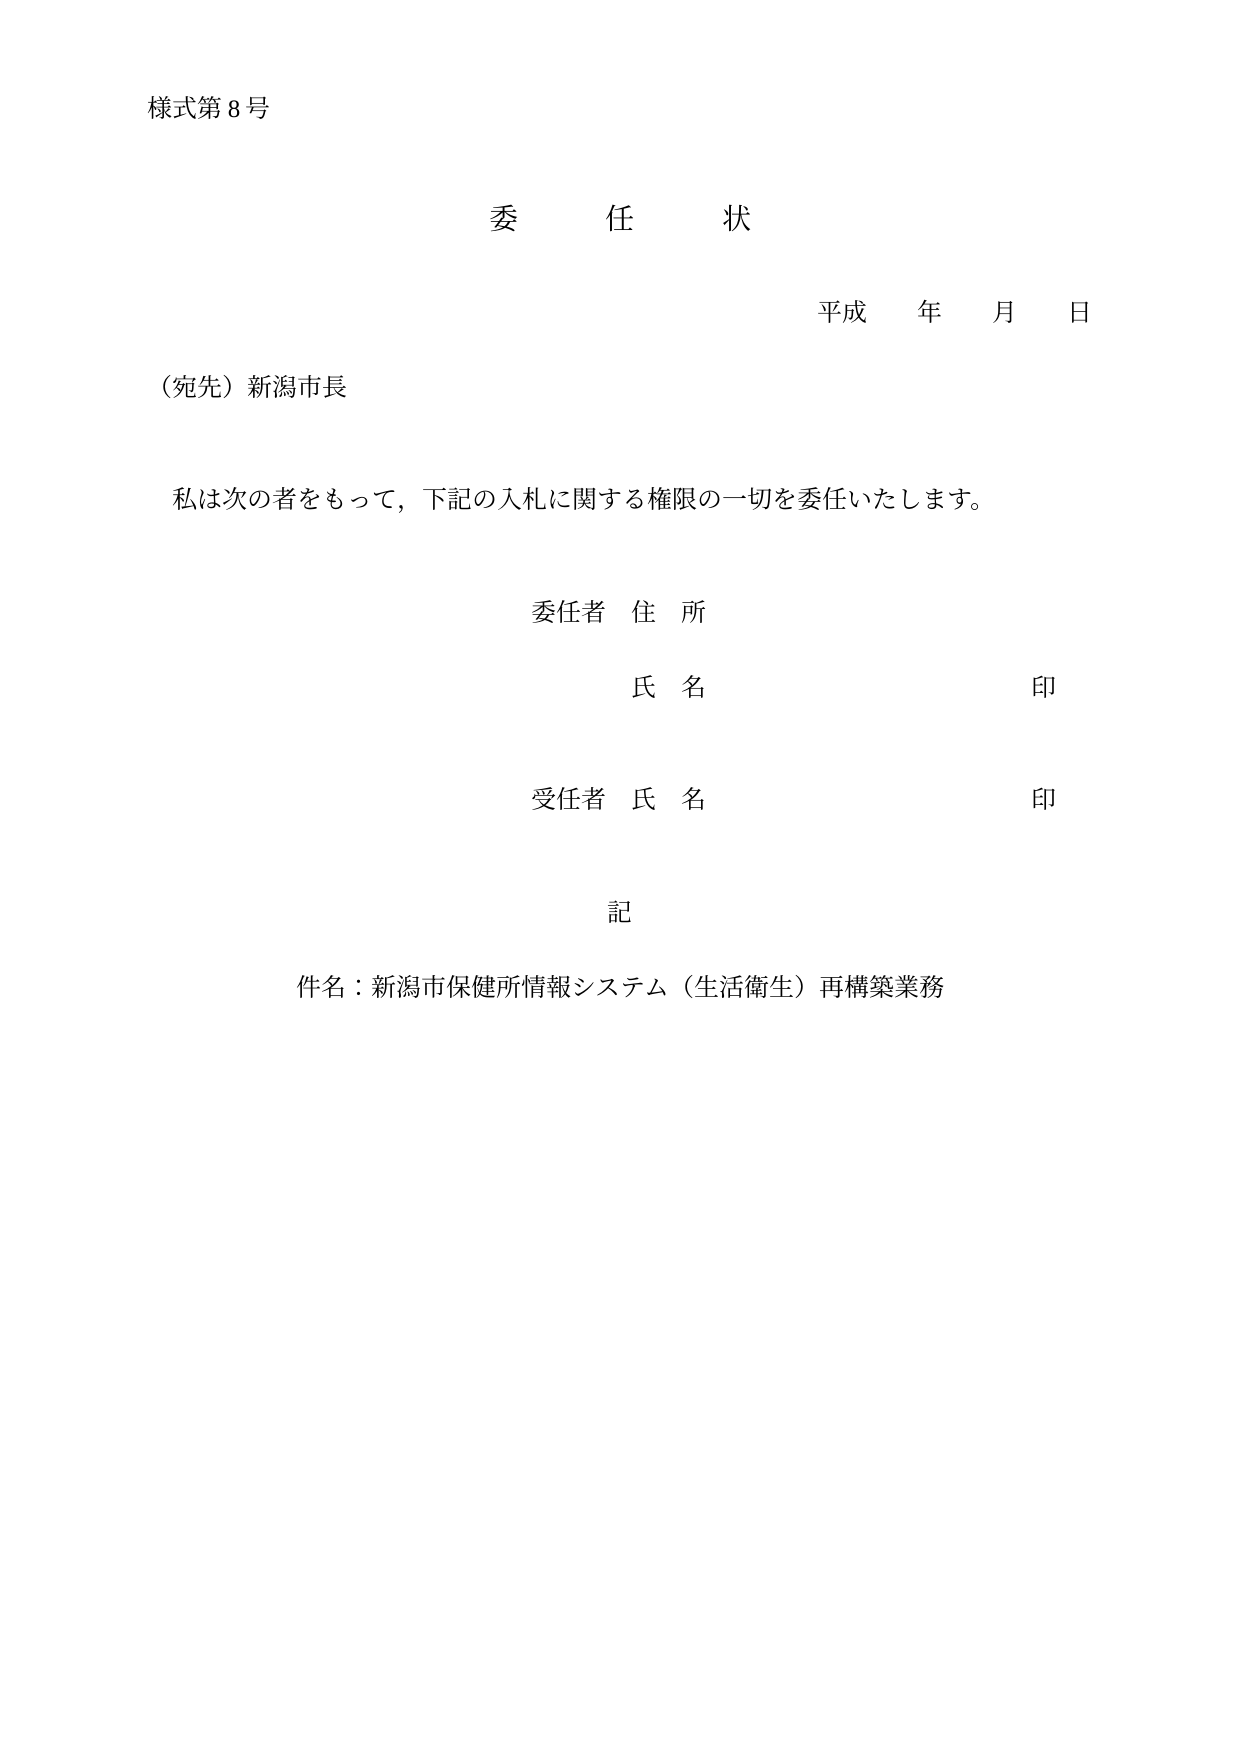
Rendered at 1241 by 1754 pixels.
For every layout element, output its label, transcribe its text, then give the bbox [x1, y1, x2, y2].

text 件名：新潟市保健所情報システム（生活衛生）再構築業務 [148, 967, 1092, 1004]
text 私は次の者をもって，下記の入札に関する権限の一切を委任いたします。 [148, 479, 1092, 517]
text 委任者 住 所 [531, 592, 1092, 629]
text 平成 年 月 日 [148, 292, 1092, 329]
text 記 [148, 892, 1092, 929]
text 受任者 氏 名 印 [531, 779, 1092, 817]
text （宛先）新潟市長 [148, 367, 1092, 404]
text 委 任 状 [148, 179, 1092, 254]
text 氏 名 印 [531, 667, 1092, 704]
